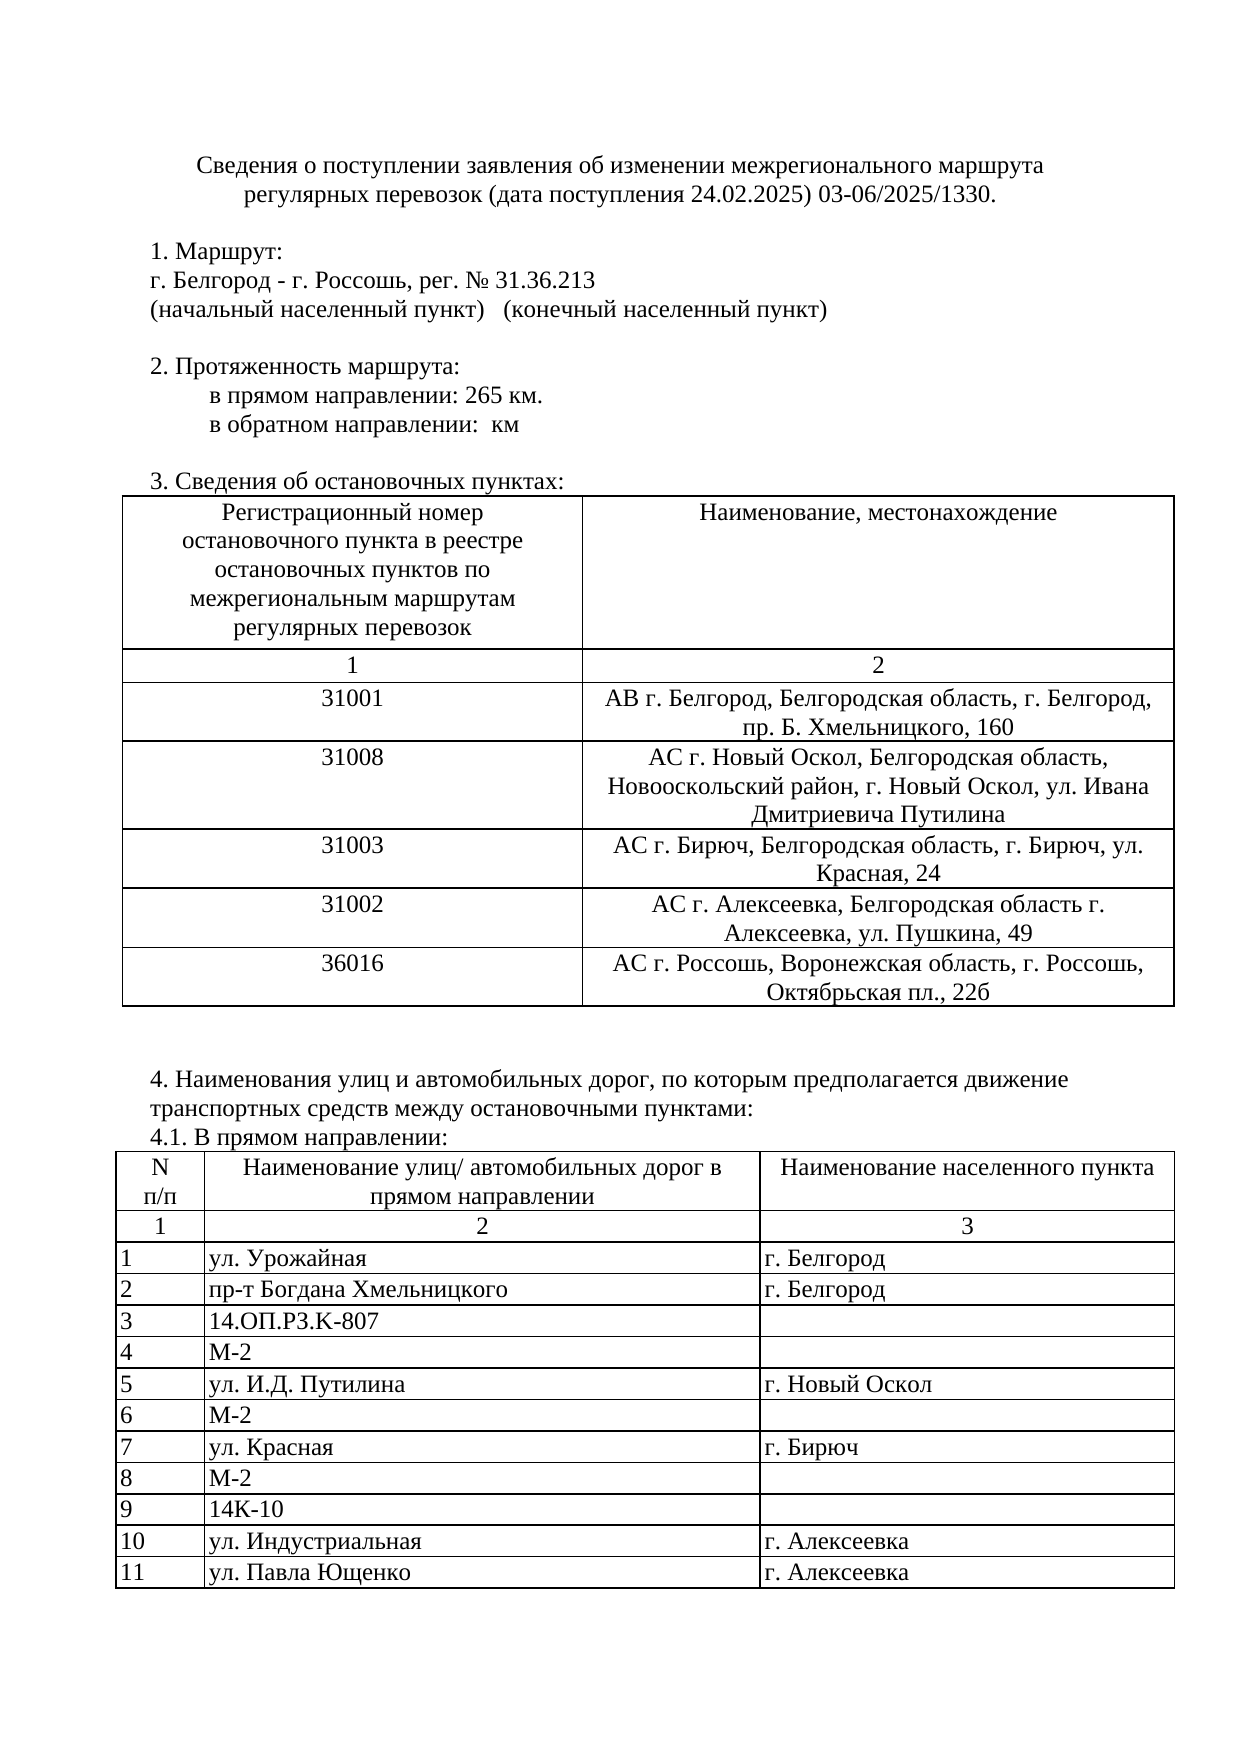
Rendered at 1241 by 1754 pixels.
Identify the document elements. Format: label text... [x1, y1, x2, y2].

table_cell 1 [117, 1243, 204, 1273]
table_cell 2 [117, 1274, 204, 1304]
table_cell 3 [117, 1306, 204, 1336]
table_cell 14.ОП.РЗ.K-807 [205, 1306, 759, 1336]
table_cell г. Новый Оскол [761, 1369, 1174, 1398]
table_cell [761, 1337, 1174, 1367]
table_cell [761, 1495, 1174, 1524]
text 1. Маршрут: [150, 236, 1090, 265]
table_cell 1 [123, 650, 582, 681]
table_cell ул. Красная [205, 1432, 759, 1461]
table_cell 8 [117, 1463, 204, 1493]
table_cell пр-т Богдана Хмельницкого [205, 1274, 759, 1304]
table_header Регистрационный номер остановочного пункта в реестре остановочных пунктов по межрегиональным маршрутам регулярных перевозок [123, 497, 582, 648]
table_cell 2 [205, 1211, 759, 1241]
text 4.1. В прямом направлении: [150, 1122, 1090, 1151]
text Сведения о поступлении заявления об изменении межрегионального маршрута регулярных перевозок (дата поступления 24.02.2025) 03-06/2025/1330. [150, 150, 1090, 207]
table_cell М-2 [205, 1337, 759, 1367]
table_cell АВ г. Белгород, Белгородская область, г. Белгород, пр. Б. Хмельницкого, 160 [583, 683, 1173, 740]
text г. Белгород - г. Россошь, рег. № 31.36.213 [150, 265, 1090, 294]
table_cell 36016 [123, 948, 582, 1005]
table_cell г. Белгород [761, 1243, 1174, 1273]
table_header Наименование, местонахождение [583, 497, 1173, 648]
table_cell 10 [117, 1526, 204, 1556]
table_cell ул. И.Д. Путилина [205, 1369, 759, 1398]
text 4. Наименования улиц и автомобильных дорог, по которым предполагается движение транспортных средств между остановочными пунктами: [150, 1064, 1090, 1122]
text 2. Протяженность маршрута: [150, 351, 1090, 380]
table_header Наименование улиц/ автомобильных дорог в прямом направлении [205, 1152, 759, 1210]
table_cell 31002 [123, 889, 582, 946]
table_cell М-2 [205, 1400, 759, 1430]
table_cell 9 [117, 1495, 204, 1524]
table_cell АС г. Алексеевка, Белгородская область г. Алексеевка, ул. Пушкина, 49 [583, 889, 1173, 946]
table_header N п/п [117, 1152, 204, 1210]
table_cell АС г. Россошь, Воронежская область, г. Россошь, Октябрьская пл., 22б [583, 948, 1173, 1005]
table_cell 14К-10 [205, 1495, 759, 1524]
text 3. Сведения об остановочных пунктах: [150, 466, 1090, 495]
table_cell [761, 1400, 1174, 1430]
table_cell 7 [117, 1432, 204, 1461]
table_cell 2 [583, 650, 1173, 681]
table_cell 4 [117, 1337, 204, 1367]
table_cell 3 [761, 1211, 1174, 1241]
table_cell г. Белгород [761, 1274, 1174, 1304]
table_cell [761, 1463, 1174, 1493]
table_cell г. Бирюч [761, 1432, 1174, 1461]
table_cell АС г. Бирюч, Белгородская область, г. Бирюч, ул. Красная, 24 [583, 830, 1173, 887]
table_cell 31001 [123, 683, 582, 740]
table_cell 31003 [123, 830, 582, 887]
table_cell [761, 1306, 1174, 1336]
table_cell г. Алексеевка [761, 1526, 1174, 1556]
table_cell ул. Урожайная [205, 1243, 759, 1273]
table_cell 11 [117, 1557, 204, 1587]
table_cell 31008 [123, 742, 582, 828]
table_cell 6 [117, 1400, 204, 1430]
table_cell г. Алексеевка [761, 1557, 1174, 1587]
table_cell ул. Павла Ющенко [205, 1557, 759, 1587]
table_cell 5 [117, 1369, 204, 1398]
table_cell АС г. Новый Оскол, Белгородская область, Новооскольский район, г. Новый Оскол, ул. Ивана Дмитриевича Путилина [583, 742, 1173, 828]
table_cell 1 [117, 1211, 204, 1241]
table_cell ул. Индустриальная [205, 1526, 759, 1556]
text в прямом направлении: 265 км. [150, 380, 1090, 409]
text (начальный населенный пункт) (конечный населенный пункт) [150, 294, 1090, 322]
text в обратном направлении: км [150, 409, 1090, 437]
table_header Наименование населенного пункта [761, 1152, 1174, 1210]
table_cell М-2 [205, 1463, 759, 1493]
